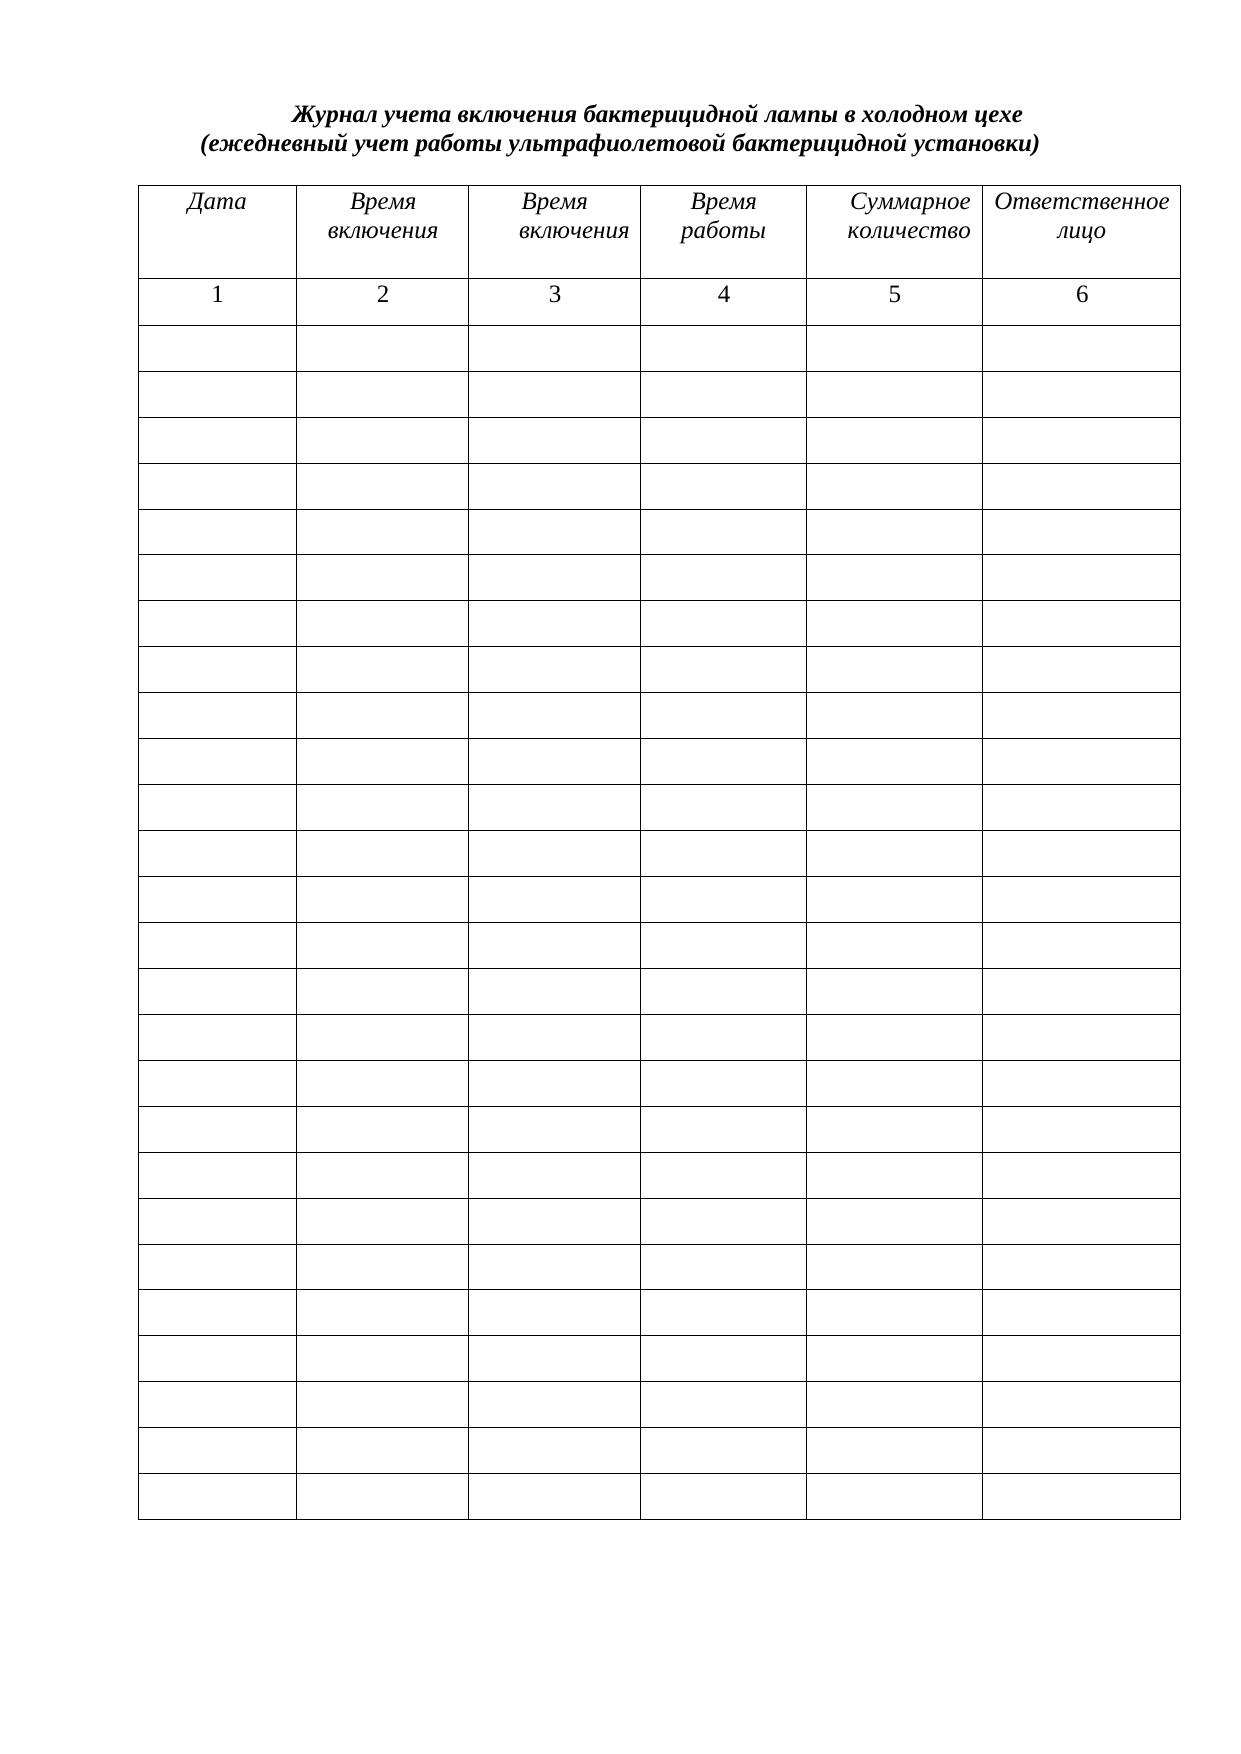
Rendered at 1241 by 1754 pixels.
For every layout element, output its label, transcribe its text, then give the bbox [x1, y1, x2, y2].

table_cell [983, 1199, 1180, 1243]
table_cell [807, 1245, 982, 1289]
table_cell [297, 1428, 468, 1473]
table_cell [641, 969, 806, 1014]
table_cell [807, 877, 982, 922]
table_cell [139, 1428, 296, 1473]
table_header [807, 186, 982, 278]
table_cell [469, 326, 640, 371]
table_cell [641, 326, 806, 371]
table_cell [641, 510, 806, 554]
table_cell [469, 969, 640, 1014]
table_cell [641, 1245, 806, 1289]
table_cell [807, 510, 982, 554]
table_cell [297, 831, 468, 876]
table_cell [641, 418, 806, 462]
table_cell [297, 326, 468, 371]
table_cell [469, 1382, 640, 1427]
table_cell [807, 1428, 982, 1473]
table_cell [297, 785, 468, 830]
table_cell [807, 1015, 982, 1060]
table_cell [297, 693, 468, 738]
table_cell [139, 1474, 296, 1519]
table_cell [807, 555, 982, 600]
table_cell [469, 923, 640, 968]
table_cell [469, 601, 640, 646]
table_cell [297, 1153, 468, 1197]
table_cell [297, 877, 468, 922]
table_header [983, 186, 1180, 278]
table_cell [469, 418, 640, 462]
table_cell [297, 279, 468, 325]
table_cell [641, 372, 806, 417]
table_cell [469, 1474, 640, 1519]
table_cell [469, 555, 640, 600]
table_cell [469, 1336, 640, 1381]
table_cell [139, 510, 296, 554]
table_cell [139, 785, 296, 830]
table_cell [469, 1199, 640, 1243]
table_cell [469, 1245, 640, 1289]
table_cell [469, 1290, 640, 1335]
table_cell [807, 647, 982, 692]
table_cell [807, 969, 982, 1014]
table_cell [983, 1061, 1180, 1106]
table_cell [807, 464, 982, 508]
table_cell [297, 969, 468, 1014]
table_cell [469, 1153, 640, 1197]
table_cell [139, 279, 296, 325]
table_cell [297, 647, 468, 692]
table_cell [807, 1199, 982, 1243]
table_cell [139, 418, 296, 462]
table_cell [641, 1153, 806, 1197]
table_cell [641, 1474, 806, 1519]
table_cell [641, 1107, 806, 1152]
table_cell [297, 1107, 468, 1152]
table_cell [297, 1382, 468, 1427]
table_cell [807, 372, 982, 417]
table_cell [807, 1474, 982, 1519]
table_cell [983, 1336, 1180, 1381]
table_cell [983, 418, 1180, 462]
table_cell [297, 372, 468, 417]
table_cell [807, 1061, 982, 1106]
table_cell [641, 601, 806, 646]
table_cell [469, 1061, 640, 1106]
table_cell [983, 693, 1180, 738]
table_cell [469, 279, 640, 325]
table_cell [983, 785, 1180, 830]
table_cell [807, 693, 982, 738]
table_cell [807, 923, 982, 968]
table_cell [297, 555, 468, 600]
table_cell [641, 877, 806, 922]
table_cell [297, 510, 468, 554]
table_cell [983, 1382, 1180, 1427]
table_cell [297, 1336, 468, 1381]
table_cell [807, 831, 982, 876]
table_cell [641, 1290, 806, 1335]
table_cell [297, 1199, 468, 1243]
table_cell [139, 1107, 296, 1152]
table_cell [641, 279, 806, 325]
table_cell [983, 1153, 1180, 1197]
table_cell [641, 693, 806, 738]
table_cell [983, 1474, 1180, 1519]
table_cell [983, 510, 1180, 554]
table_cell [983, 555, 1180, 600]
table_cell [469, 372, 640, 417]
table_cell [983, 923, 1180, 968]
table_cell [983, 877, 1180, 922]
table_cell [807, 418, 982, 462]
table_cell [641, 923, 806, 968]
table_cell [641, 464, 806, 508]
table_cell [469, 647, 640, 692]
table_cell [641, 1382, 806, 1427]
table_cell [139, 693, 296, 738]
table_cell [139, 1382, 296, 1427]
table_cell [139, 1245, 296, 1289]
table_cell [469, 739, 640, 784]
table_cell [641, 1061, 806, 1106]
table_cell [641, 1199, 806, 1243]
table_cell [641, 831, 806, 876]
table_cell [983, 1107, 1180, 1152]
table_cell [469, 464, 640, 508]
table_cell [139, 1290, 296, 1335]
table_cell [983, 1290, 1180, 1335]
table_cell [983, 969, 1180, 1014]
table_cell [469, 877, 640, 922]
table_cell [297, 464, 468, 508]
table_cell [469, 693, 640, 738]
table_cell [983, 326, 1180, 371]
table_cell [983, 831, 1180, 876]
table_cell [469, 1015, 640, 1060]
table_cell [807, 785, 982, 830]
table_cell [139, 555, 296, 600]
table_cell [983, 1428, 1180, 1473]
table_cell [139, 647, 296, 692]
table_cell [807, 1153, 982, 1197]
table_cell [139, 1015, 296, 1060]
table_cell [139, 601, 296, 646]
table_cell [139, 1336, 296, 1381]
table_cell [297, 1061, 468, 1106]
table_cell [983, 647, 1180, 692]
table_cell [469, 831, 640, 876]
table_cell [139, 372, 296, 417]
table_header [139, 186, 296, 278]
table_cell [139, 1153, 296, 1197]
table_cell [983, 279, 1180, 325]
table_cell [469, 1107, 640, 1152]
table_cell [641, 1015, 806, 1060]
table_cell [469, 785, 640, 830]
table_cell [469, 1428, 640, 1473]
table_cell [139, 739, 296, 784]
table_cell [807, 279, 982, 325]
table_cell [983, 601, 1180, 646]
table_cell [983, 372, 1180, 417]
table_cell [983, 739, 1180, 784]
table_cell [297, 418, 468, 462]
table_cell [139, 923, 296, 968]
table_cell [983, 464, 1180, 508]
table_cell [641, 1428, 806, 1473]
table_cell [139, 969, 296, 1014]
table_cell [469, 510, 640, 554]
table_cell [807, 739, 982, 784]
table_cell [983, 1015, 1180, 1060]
text Журнал учета включения бактерицидной лампы в холодном цехе (ежедневный учет работы ультрафиолетовой бактерицидной установки) [200, 99, 1168, 157]
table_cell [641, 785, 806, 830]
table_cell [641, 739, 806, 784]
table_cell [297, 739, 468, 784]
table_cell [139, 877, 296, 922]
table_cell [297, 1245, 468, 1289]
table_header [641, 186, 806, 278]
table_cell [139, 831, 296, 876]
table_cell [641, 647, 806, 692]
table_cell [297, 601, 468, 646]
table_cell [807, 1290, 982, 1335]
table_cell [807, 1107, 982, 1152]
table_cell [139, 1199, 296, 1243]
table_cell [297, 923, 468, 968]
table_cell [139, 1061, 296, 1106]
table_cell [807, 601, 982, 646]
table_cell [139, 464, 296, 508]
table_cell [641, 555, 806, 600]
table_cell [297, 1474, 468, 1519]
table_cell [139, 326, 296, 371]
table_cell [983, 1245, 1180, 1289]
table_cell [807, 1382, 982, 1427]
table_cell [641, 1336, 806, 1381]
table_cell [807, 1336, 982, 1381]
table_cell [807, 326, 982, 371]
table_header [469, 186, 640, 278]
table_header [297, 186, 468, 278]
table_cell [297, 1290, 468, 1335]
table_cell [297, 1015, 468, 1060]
